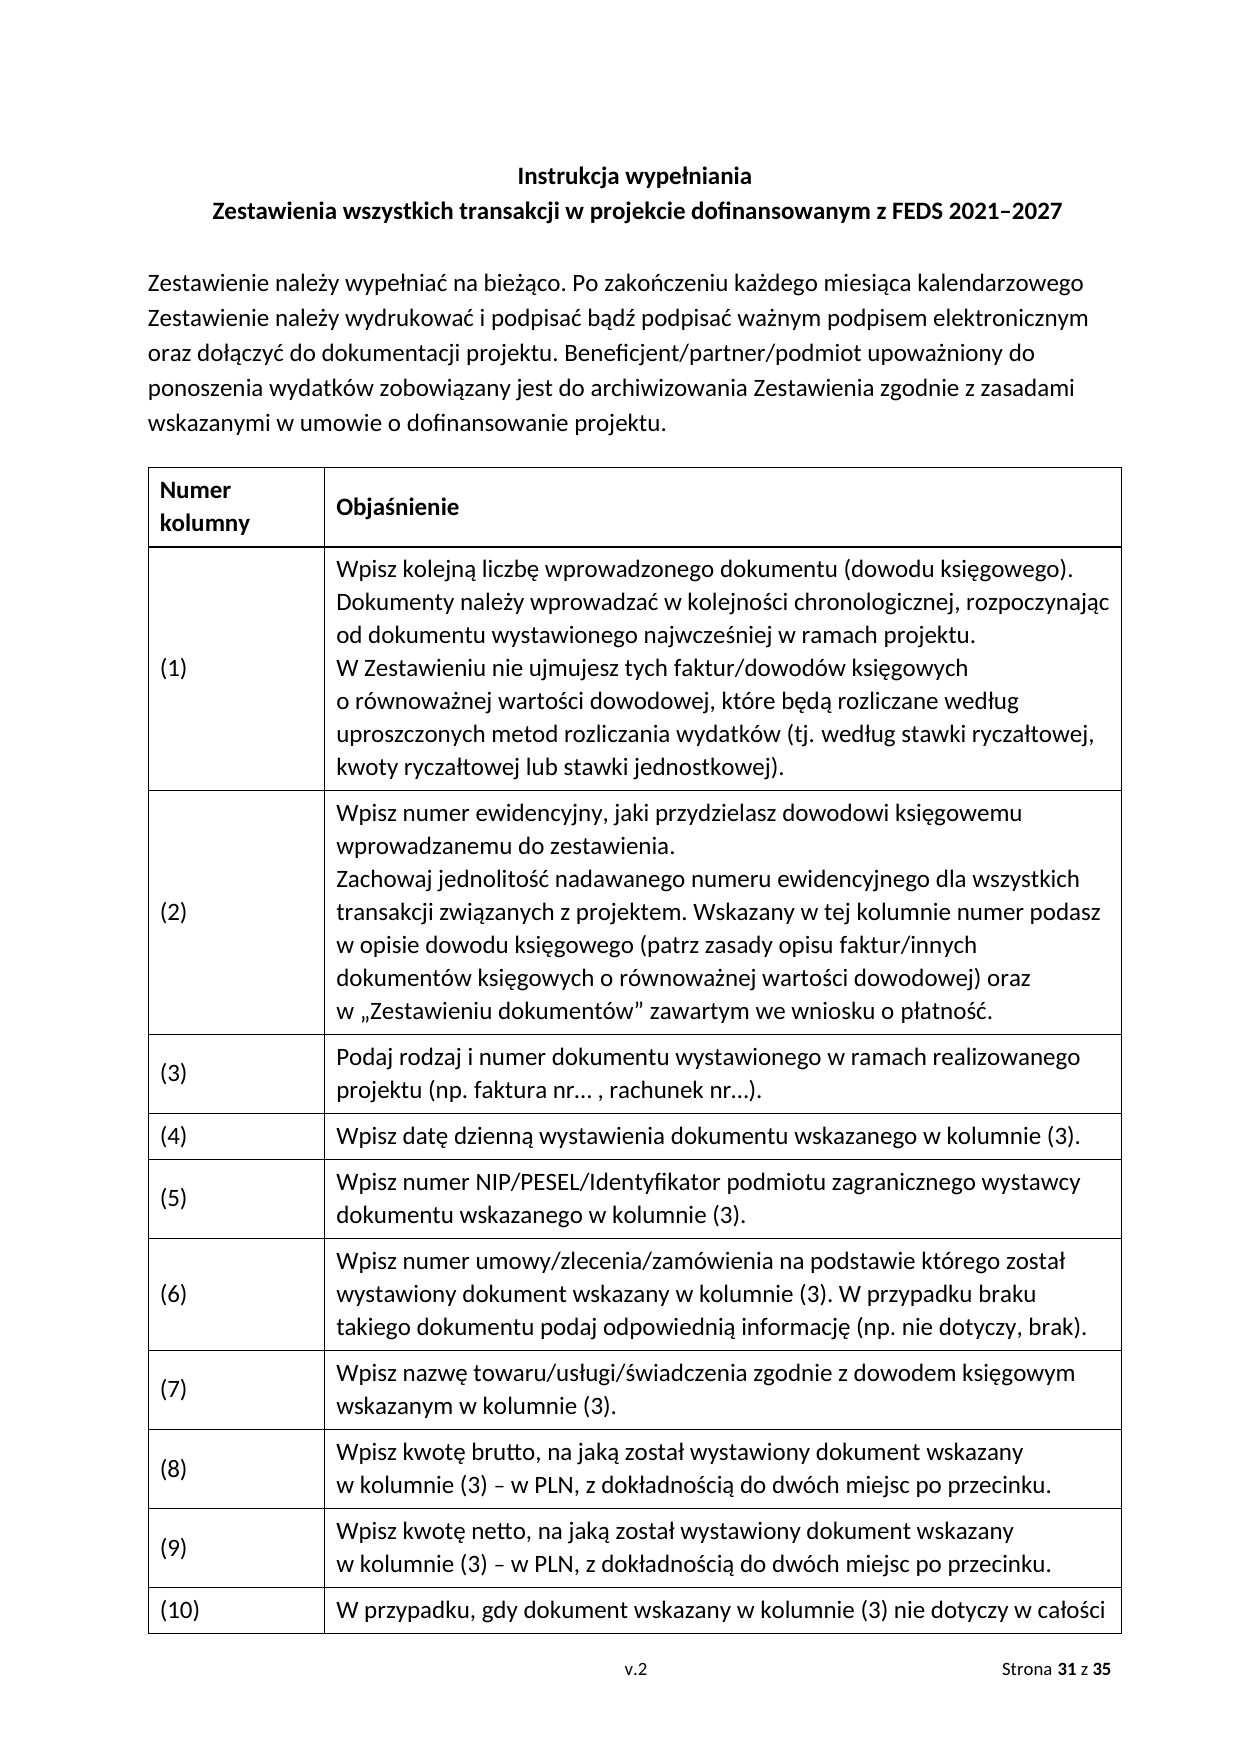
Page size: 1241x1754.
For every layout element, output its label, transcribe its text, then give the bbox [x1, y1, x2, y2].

table_cell (6) [149, 1239, 324, 1350]
table_cell (3) [149, 1035, 324, 1113]
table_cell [325, 1588, 1121, 1633]
table_cell Wpisz kwotę brutto, na jaką został wystawiony dokument wskazany w kolumnie (3) – w PLN, z dokładnością do dwóch miejsc po przecinku. [325, 1430, 1121, 1508]
table_cell Wpisz numer umowy/zlecenia/zamówienia na podstawie którego został wystawiony dokument wskazany w kolumnie (3). W przypadku braku takiego dokumentu podaj odpowiednią informację (np. nie dotyczy, brak). [325, 1239, 1121, 1350]
table_cell (9) [149, 1509, 324, 1587]
table_cell (5) [149, 1160, 324, 1238]
table_cell (4) [149, 1114, 324, 1159]
table_cell (7) [149, 1351, 324, 1429]
table_cell Wpisz datę dzienną wystawienia dokumentu wskazanego w kolumnie (3). [325, 1114, 1121, 1159]
table_cell Wpisz numer NIP/PESEL/Identyfikator podmiotu zagranicznego wystawcy dokumentu wskazanego w kolumnie (3). [325, 1160, 1121, 1238]
table_cell Wpisz kwotę netto, na jaką został wystawiony dokument wskazany w kolumnie (3) – w PLN, z dokładnością do dwóch miejsc po przecinku. [325, 1509, 1121, 1587]
table_header Objaśnienie [325, 468, 1121, 546]
table_cell Wpisz nazwę towaru/usługi/świadczenia zgodnie z dowodem księgowym wskazanym w kolumnie (3). [325, 1351, 1121, 1429]
subtitle Instrukcja wypełniania Zestawienia wszystkich transakcji w projekcie dofinansowanym z FEDS 2021–2027 [148, 160, 1122, 225]
table_cell Podaj rodzaj i numer dokumentu wystawionego w ramach realizowanego projektu (np. faktura nr… , rachunek nr…). [325, 1035, 1121, 1113]
table_cell (10) [149, 1588, 324, 1633]
table_cell (8) [149, 1430, 324, 1508]
table_cell (1) [149, 548, 324, 790]
table_cell Wpisz kolejną liczbę wprowadzonego dokumentu (dowodu księgowego). Dokumenty należy wprowadzać w kolejności chronologicznej, rozpoczynając od dokumentu wystawionego najwcześniej w ramach projektu. W Zestawieniu nie ujmujesz tych faktur/dowodów księgowych o równoważnej wartości dowodowej, które będą rozliczane według uproszczonych metod rozliczania wydatków (tj. według stawki ryczałtowej, kwoty ryczałtowej lub stawki jednostkowej). [325, 548, 1121, 790]
table_cell (2) [149, 791, 324, 1034]
table_header Numer kolumny [149, 468, 324, 546]
table_cell Wpisz numer ewidencyjny, jaki przydzielasz dowodowi księgowemu wprowadzanemu do zestawienia. Zachowaj jednolitość nadawanego numeru ewidencyjnego dla wszystkich transakcji związanych z projektem. Wskazany w tej kolumnie numer podasz w opisie dowodu księgowego (patrz zasady opisu faktur/innych dokumentów księgowych o równoważnej wartości dowodowej) oraz w „Zestawieniu dokumentów” zawartym we wniosku o płatność. [325, 791, 1121, 1034]
text Zestawienie należy wypełniać na bieżąco. Po zakończeniu każdego miesiąca kalendarzowego Zestawienie należy wydrukować i podpisać bądź podpisać ważnym podpisem elektronicznym oraz dołączyć do dokumentacji projektu. Beneficjent/partner/podmiot upoważniony do ponoszenia wydatków zobowiązany jest do archiwizowania Zestawienia zgodnie z zasadami wskazanymi w umowie o dofinansowanie projektu. [148, 267, 1122, 438]
